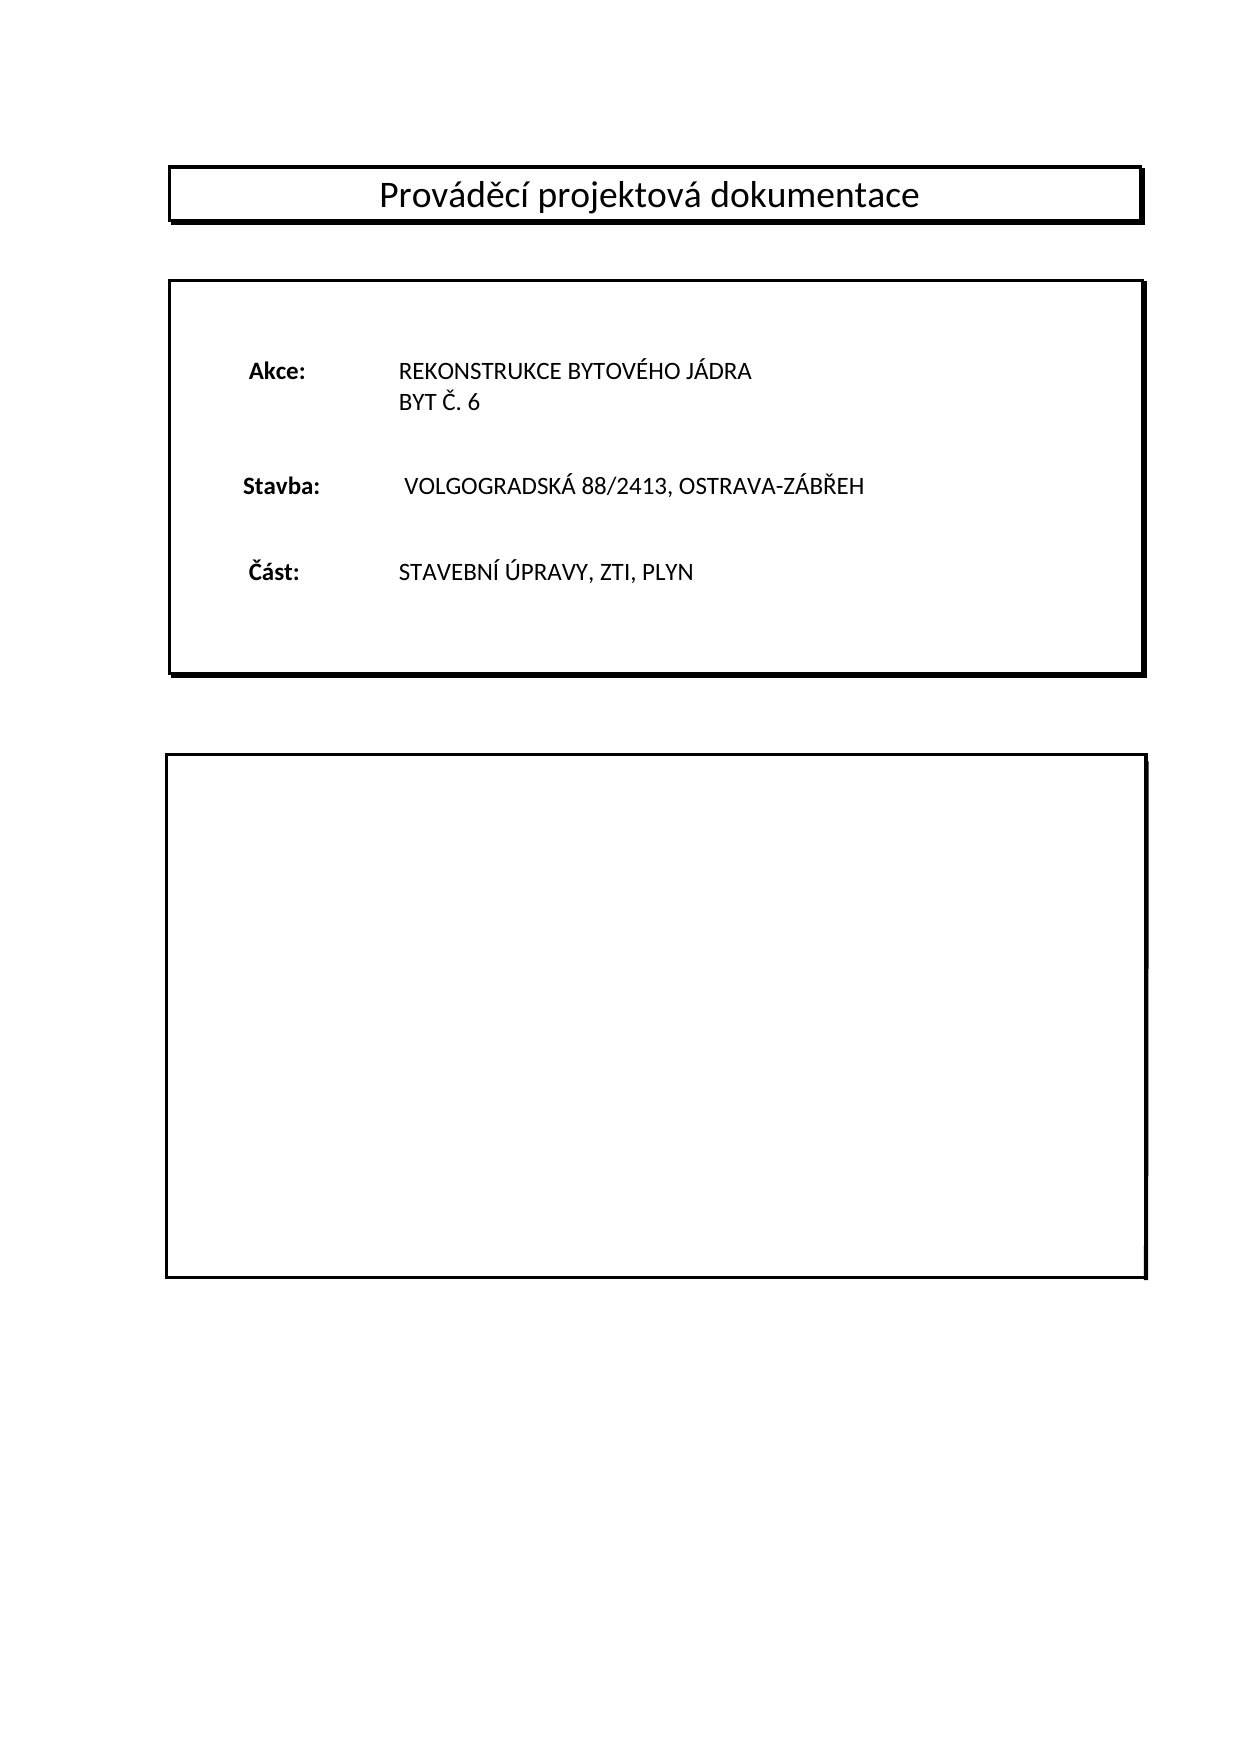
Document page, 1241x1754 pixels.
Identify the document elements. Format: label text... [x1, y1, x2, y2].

text Stavba: VOLGOGRADSKÁ 88/2413, OSTRAVA-ZÁBŘEH [171, 465, 1141, 501]
text Prováděcí projektová dokumentace [171, 169, 1139, 219]
text Část: STAVEBNÍ ÚPRAVY, ZTI, PLYN [171, 551, 1141, 587]
text BYT Č. 6 [177, 386, 1122, 417]
text Akce: REKONSTRUKCE BYTOVÉHO JÁDRA [177, 356, 1122, 386]
